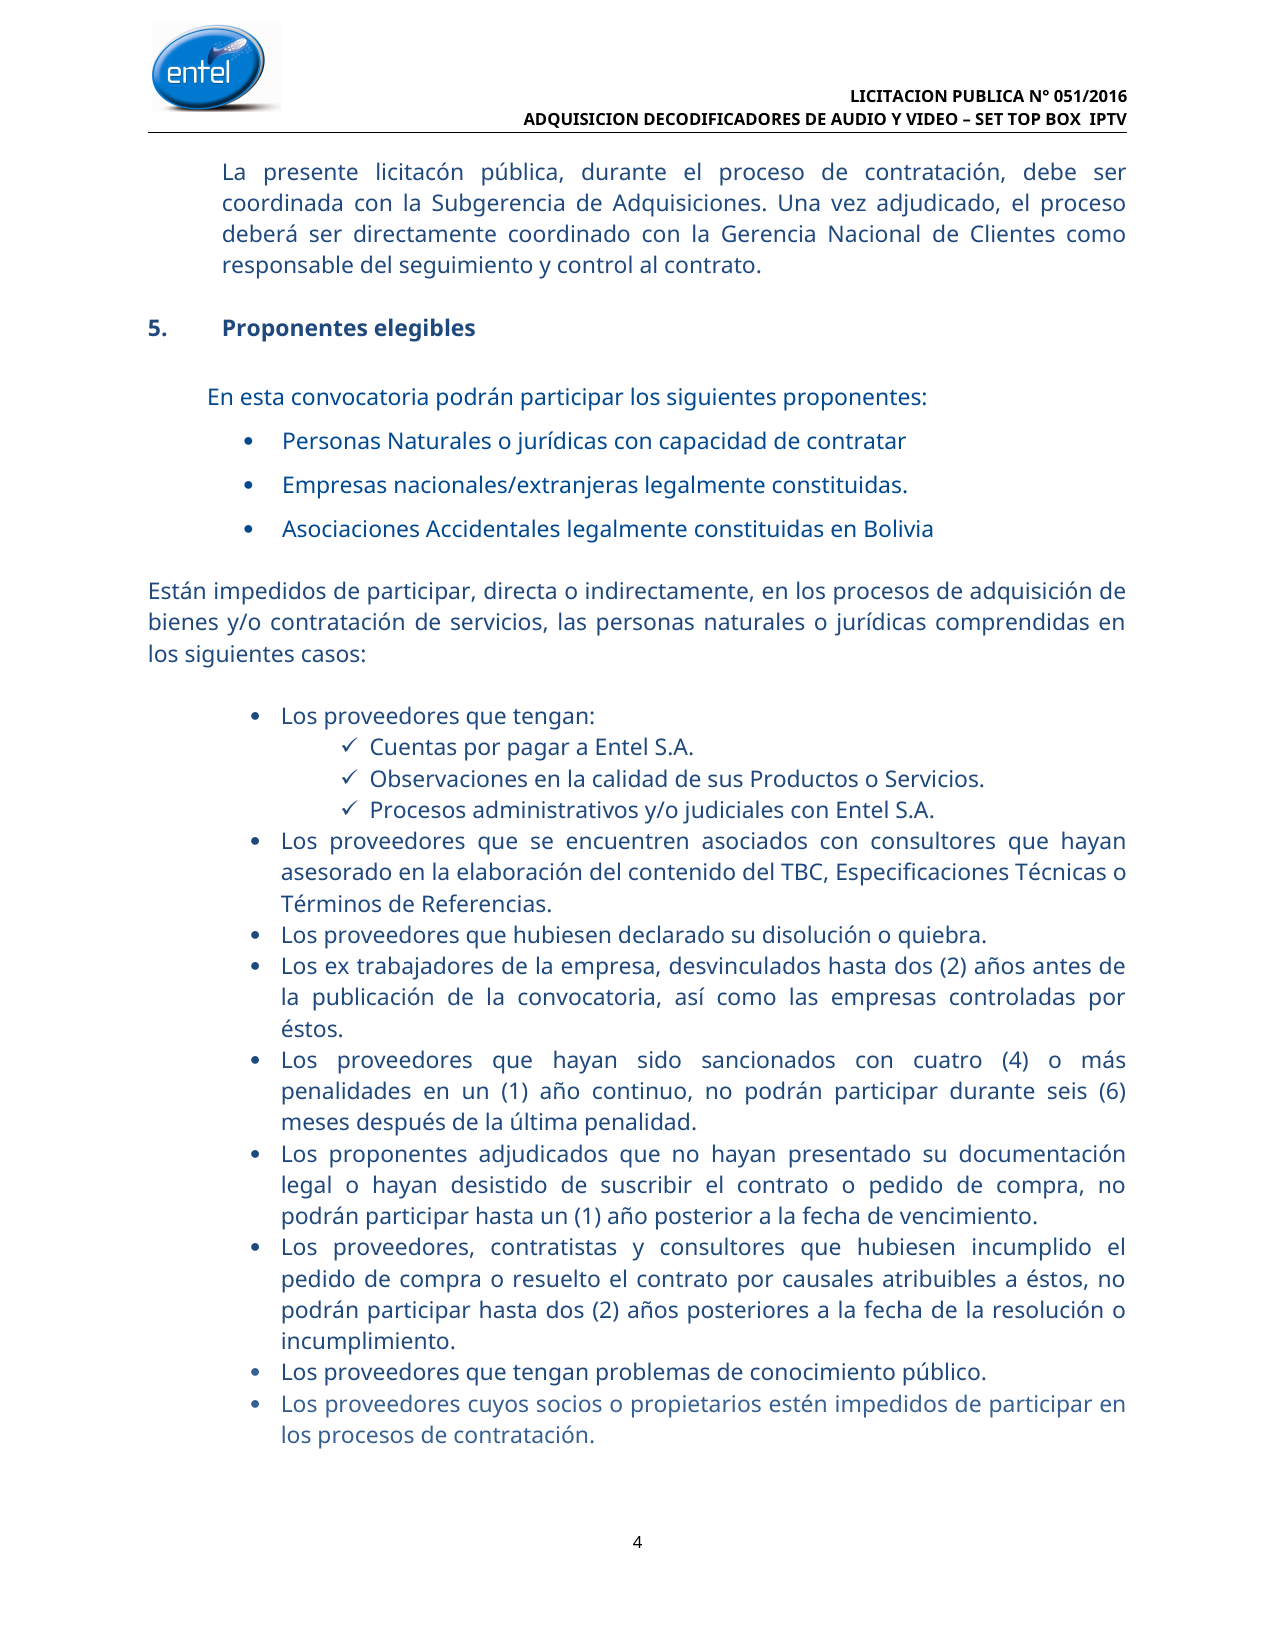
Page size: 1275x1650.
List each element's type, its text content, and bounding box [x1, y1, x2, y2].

text Están impedidos de participar, directa o indirectamente, en los procesos de adquisición de bienes y/o contratación de servicios, las personas naturales o jurídicas comprendidas en los siguientes casos: [148, 575, 1127, 669]
list Los proveedores que hayan sido sancionados con cuatro (4) o más penalidades en un (1) año continuo, no podrán participar durante seis (6) meses después de la última penalidad. [251, 1044, 1127, 1137]
list Los proveedores, contratistas y consultores que hubiesen incumplido el pedido de compra o resuelto el contrato por causales atribuibles a éstos, no podrán participar hasta dos (2) años posteriores a la fecha de la resolución o incumplimiento. [251, 1231, 1127, 1356]
list Los proveedores cuyos socios o propietarios estén impedidos de participar en los procesos de contratación. [251, 1387, 1127, 1450]
text La presente licitacón pública, durante el proceso de contratación, debe ser coordinada con la Subgerencia de Adquisiciones. Una vez adjudicado, el proceso deberá ser directamente coordinado con la Gerencia Nacional de Clientes como responsable del seguimiento y control al contrato. [222, 156, 1127, 281]
list Los proveedores que tengan: [251, 700, 1127, 731]
list Los proveedores que tengan problemas de conocimiento público. [251, 1356, 1127, 1387]
list Los proveedores que se encuentren asociados con consultores que hayan asesorado en la elaboración del contenido del TBC, Especificaciones Técnicas o Términos de Referencias. [251, 825, 1127, 919]
list Proponentes elegibles [148, 312, 1127, 343]
list Los ex trabajadores de la empresa, desvinculados hasta dos (2) años antes de la publicación de la convocatoria, así como las empresas controladas por éstos. [251, 950, 1127, 1044]
list Los proponentes adjudicados que no hayan presentado su documentación legal o hayan desistido de suscribir el contrato o pedido de compra, no podrán participar hasta un (1) año posterior a la fecha de vencimiento. [251, 1137, 1127, 1231]
list Cuentas por pagar a Entel S.A. [340, 731, 1127, 762]
list Empresas nacionales/extranjeras legalmente constituidas. [244, 469, 1127, 500]
list Observaciones en la calidad de sus Productos o Servicios. [340, 762, 1127, 794]
picture [151, 23, 282, 112]
text En esta convocatoria podrán participar los siguientes proponentes: [207, 381, 1127, 412]
list Asociaciones Accidentales legalmente constituidas en Bolivia [244, 512, 1127, 544]
list Los proveedores que hubiesen declarado su disolución o quiebra. [251, 919, 1127, 950]
list Procesos administrativos y/o judiciales con Entel S.A. [340, 794, 1127, 825]
list Personas Naturales o jurídicas con capacidad de contratar [244, 425, 1127, 456]
